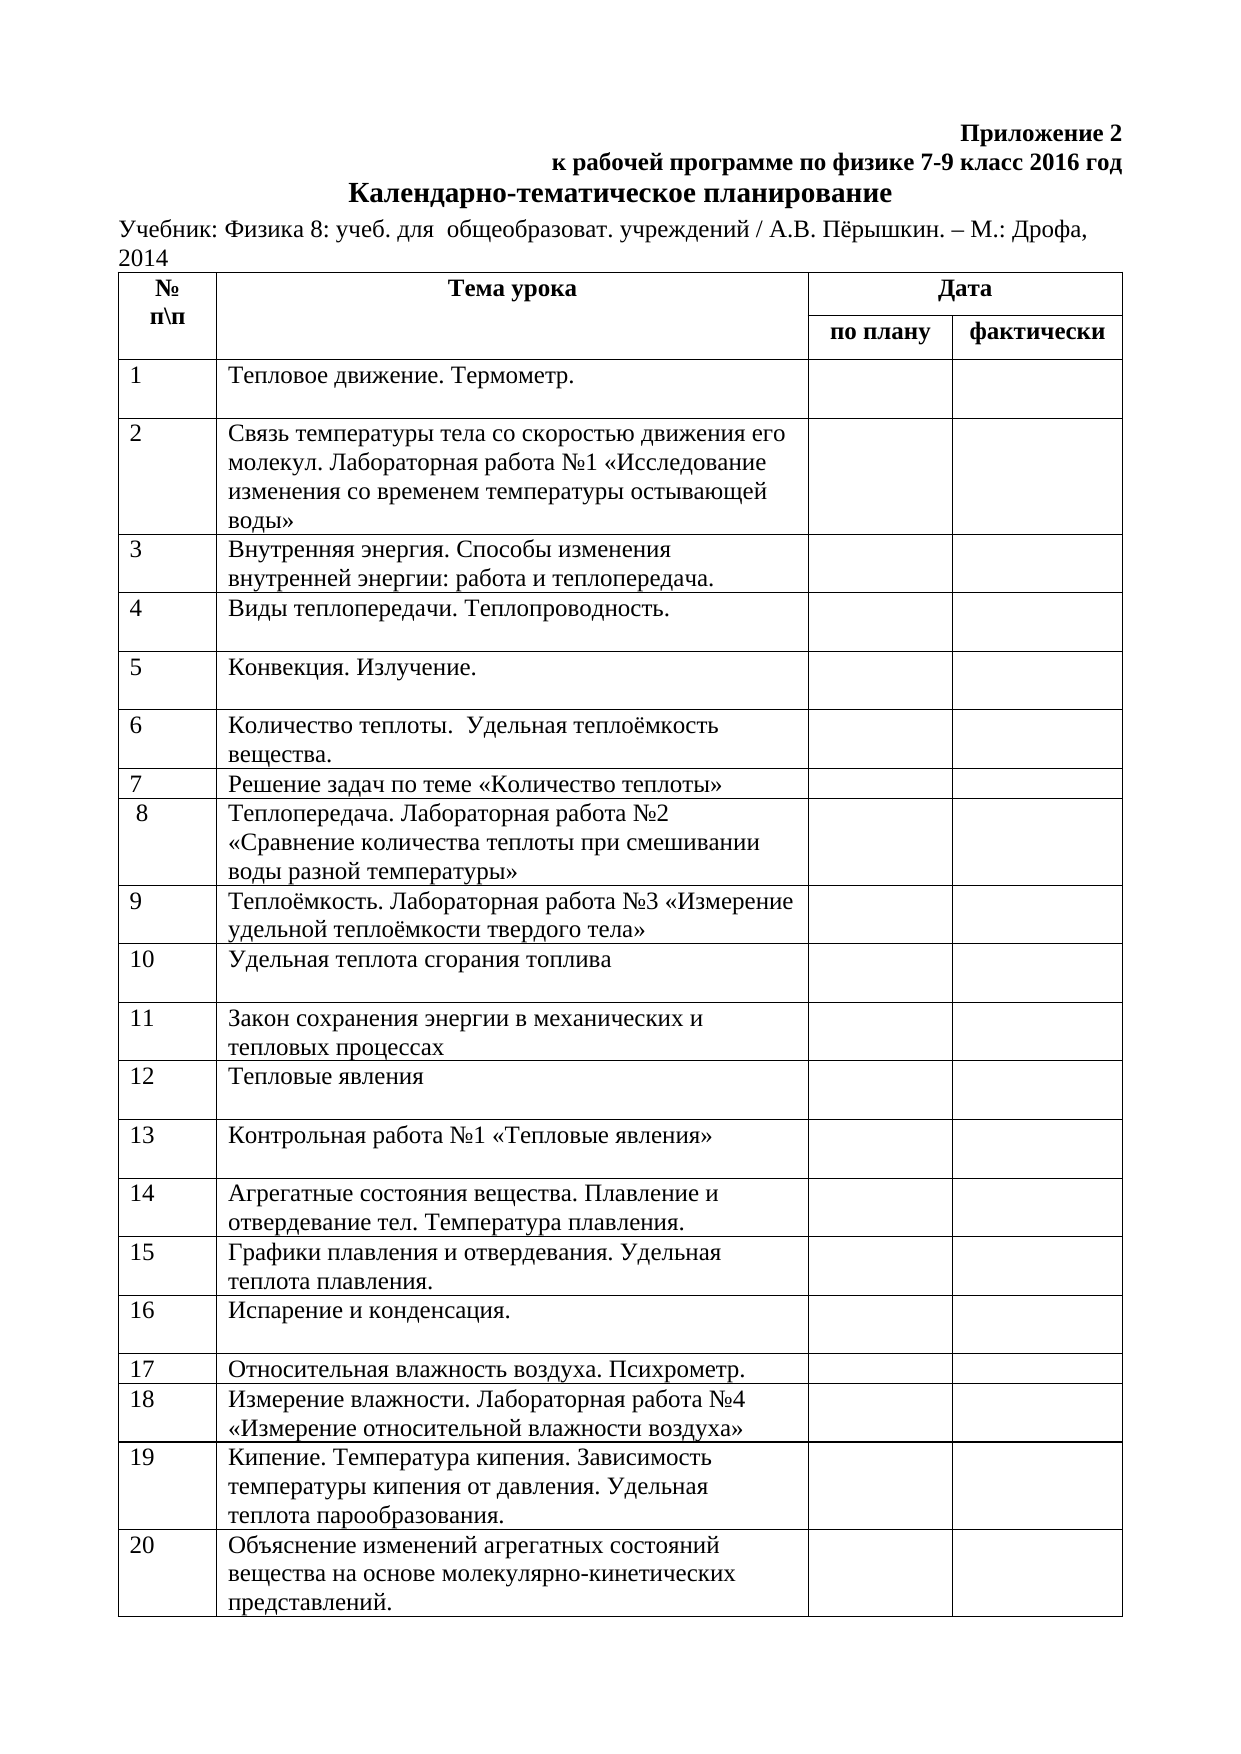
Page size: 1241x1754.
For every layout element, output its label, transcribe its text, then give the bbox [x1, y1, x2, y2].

table_cell Связь температуры тела со скоростью движения его молекул. Лабораторная работа №1 «Исследование изменения со временем температуры остывающей воды» [217, 419, 808, 533]
table_cell [809, 1061, 952, 1119]
table_cell [809, 886, 952, 943]
table_cell [953, 710, 1122, 768]
table_cell [953, 1443, 1122, 1529]
table_cell 10 [119, 944, 216, 1002]
table_cell фактически [953, 316, 1122, 359]
table_cell 4 [119, 593, 216, 651]
table_cell Графики плавления и отвердевания. Удельная теплота плавления. [217, 1237, 808, 1294]
table_cell [809, 360, 952, 417]
table_cell Количество теплоты. Удельная теплоёмкость вещества. [217, 710, 808, 768]
table_cell [809, 1530, 952, 1616]
text Учебник: Физика 8: учеб. для общеобразоват. учреждений / А.В. Пёрышкин. – М.: Дрофа, 2014 [118, 214, 1122, 272]
table_cell [953, 944, 1122, 1002]
table_cell 1 [119, 360, 216, 417]
table_cell 16 [119, 1296, 216, 1353]
table_cell [809, 1179, 952, 1236]
table_cell 19 [119, 1443, 216, 1529]
table_cell 8 [119, 799, 216, 885]
table_cell 20 [119, 1530, 216, 1616]
table_cell Испарение и конденсация. [217, 1296, 808, 1353]
table_cell [809, 769, 952, 797]
table_cell Решение задач по теме «Количество теплоты» [217, 769, 808, 797]
table_cell [809, 799, 952, 885]
table_cell [809, 710, 952, 768]
table_cell [953, 769, 1122, 797]
table_header Дата [809, 273, 1122, 315]
table_cell [953, 1354, 1122, 1383]
table_cell 3 [119, 535, 216, 592]
table_cell [953, 799, 1122, 885]
table_cell [953, 1179, 1122, 1236]
table_cell Кипение. Температура кипения. Зависимость температуры кипения от давления. Удельная теплота парообразования. [217, 1443, 808, 1529]
table_cell [809, 1003, 952, 1060]
text к рабочей программе по физике 7-9 класс 2016 год [118, 147, 1122, 176]
table_cell [953, 1384, 1122, 1441]
table_header № п\п [119, 273, 216, 359]
table_cell Виды теплопередачи. Теплопроводность. [217, 593, 808, 651]
table_cell 5 [119, 652, 216, 709]
table_cell [809, 1384, 952, 1441]
table_cell 12 [119, 1061, 216, 1119]
table_cell [809, 593, 952, 651]
table_cell Теплоёмкость. Лабораторная работа №3 «Измерение удельной теплоёмкости твердого тела» [217, 886, 808, 943]
table_header Тема урока [217, 273, 808, 359]
table_cell [809, 1120, 952, 1177]
table_cell 11 [119, 1003, 216, 1060]
text Календарно-тематическое планирование [118, 176, 1122, 209]
table_cell 18 [119, 1384, 216, 1441]
table_cell [953, 886, 1122, 943]
table_cell 6 [119, 710, 216, 768]
table_cell Тепловое движение. Термометр. [217, 360, 808, 417]
table_cell [953, 360, 1122, 417]
table_cell [809, 1237, 952, 1294]
text Приложение 2 [118, 118, 1122, 147]
table_cell 14 [119, 1179, 216, 1236]
table_cell по плану [809, 316, 952, 359]
table_cell 13 [119, 1120, 216, 1177]
table_cell [809, 419, 952, 533]
table_cell Тепловые явления [217, 1061, 808, 1119]
table_cell [809, 652, 952, 709]
table_cell [953, 593, 1122, 651]
table_cell [953, 1530, 1122, 1616]
table_cell 15 [119, 1237, 216, 1294]
table_cell [809, 944, 952, 1002]
table_cell 9 [119, 886, 216, 943]
table_cell [953, 1120, 1122, 1177]
table_cell [809, 1443, 952, 1529]
table_cell [953, 535, 1122, 592]
table_cell [809, 535, 952, 592]
table_cell 7 [119, 769, 216, 797]
table_cell [953, 1237, 1122, 1294]
table_cell Теплопередача. Лабораторная работа №2 «Сравнение количества теплоты при смешивании воды разной температуры» [217, 799, 808, 885]
table_cell Относительная влажность воздуха. Психрометр. [217, 1354, 808, 1383]
table_cell Удельная теплота сгорания топлива [217, 944, 808, 1002]
table_cell [953, 1061, 1122, 1119]
table_cell Конвекция. Излучение. [217, 652, 808, 709]
table_cell [953, 652, 1122, 709]
table_cell Внутренняя энергия. Способы изменения внутренней энергии: работа и теплопередача. [217, 535, 808, 592]
table_cell Объяснение изменений агрегатных состояний вещества на основе молекулярно-кинетических представлений. [217, 1530, 808, 1616]
table_cell Контрольная работа №1 «Тепловые явления» [217, 1120, 808, 1177]
table_cell 17 [119, 1354, 216, 1383]
table_cell [953, 1003, 1122, 1060]
table_cell [953, 1296, 1122, 1353]
table_cell [953, 419, 1122, 533]
table_cell [809, 1296, 952, 1353]
table_cell [809, 1354, 952, 1383]
table_cell Закон сохранения энергии в механических и тепловых процессах [217, 1003, 808, 1060]
table_cell Измерение влажности. Лабораторная работа №4 «Измерение относительной влажности воздуха» [217, 1384, 808, 1441]
table_cell 2 [119, 419, 216, 533]
table_cell Агрегатные состояния вещества. Плавление и отвердевание тел. Температура плавления. [217, 1179, 808, 1236]
